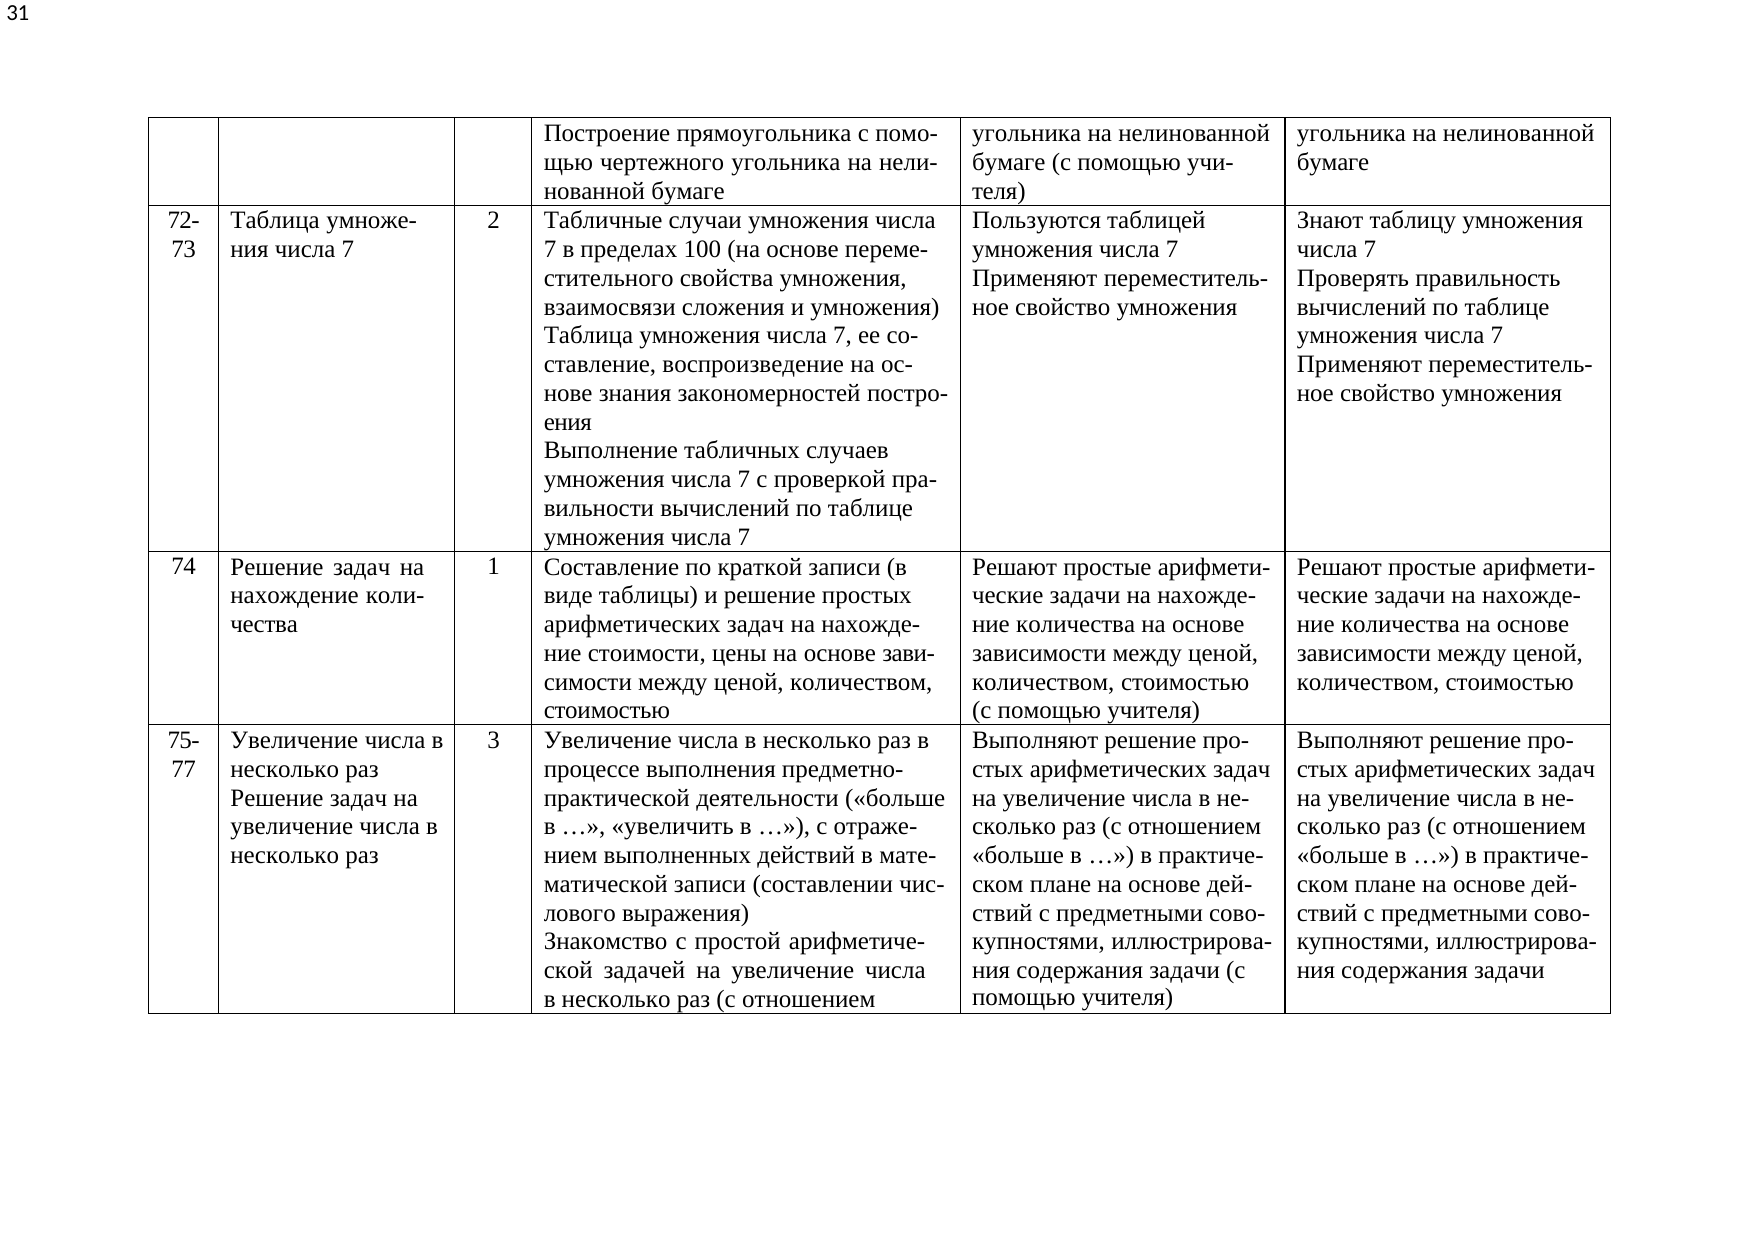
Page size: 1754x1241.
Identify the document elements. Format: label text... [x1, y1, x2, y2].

table_cell 74 [149, 552, 218, 724]
table_cell Увеличение числа в несколько раз в процессе выполнения предметно- практической деятельности («больше в …», «увеличить в …»), с отраже- нием выполненных действий в мате- матической записи (составлении чис- лового выражения) Знакомство с простой арифметиче- ской задачей на увеличение числа в несколько раз (с отношением [532, 725, 960, 1013]
table_cell 3 [455, 725, 531, 1013]
table_cell 72- 73 [149, 206, 218, 551]
table_cell Выполняют решение про- стых арифметических задач на увеличение числа в не- сколько раз (с отношением «больше в …») в практиче- ском плане на основе дей- ствий с предметными сово- купностями, иллюстрирова- ния содержания задачи [1286, 725, 1610, 1013]
table_cell Выполняют решение про- стых арифметических задач на увеличение числа в не- сколько раз (с отношением «больше в …») в практиче- ском плане на основе дей- ствий с предметными сово- купностями, иллюстрирова- ния содержания задачи (с помощью учителя) [961, 725, 1284, 1013]
table_cell 75- 77 [149, 725, 218, 1013]
table_cell Пользуются таблицей умножения числа 7 Применяют переместитель- ное свойство умножения [961, 206, 1284, 551]
table_header [219, 118, 454, 204]
table_cell Решение задач на нахождение коли- чества [219, 552, 454, 724]
table_cell 1 [455, 552, 531, 724]
table_cell Решают простые арифмети- ческие задачи на нахожде- ние количества на основе зависимости между ценой, количеством, стоимостью (с помощью учителя) [961, 552, 1284, 724]
table_cell Решают простые арифмети- ческие задачи на нахожде- ние количества на основе зависимости между ценой, количеством, стоимостью [1286, 552, 1610, 724]
table_cell Увеличение числа в несколько раз Решение задач на увеличение числа в несколько раз [219, 725, 454, 1013]
table_header угольника на нелинованной бумаге [1286, 118, 1610, 204]
table_header угольника на нелинованной бумаге (с помощью учи- теля) [961, 118, 1284, 204]
table_header [455, 118, 531, 204]
table_cell 2 [455, 206, 531, 551]
table_header Построение прямоугольника с помо- щью чертежного угольника на нели- нованной бумаге [532, 118, 960, 204]
table_cell Табличные случаи умножения числа 7 в пределах 100 (на основе переме- стительного свойства умножения, взаимосвязи сложения и умножения) Таблица умножения числа 7, ее со- ставление, воспроизведение на ос- нове знания закономерностей постро- ения Выполнение табличных случаев умножения числа 7 с проверкой пра- вильности вычислений по таблице умножения числа 7 [532, 206, 960, 551]
table_cell Составление по краткой записи (в виде таблицы) и решение простых арифметических задач на нахожде- ние стоимости, цены на основе зави- симости между ценой, количеством, стоимостью [532, 552, 960, 724]
table_cell Знают таблицу умножения числа 7 Проверять правильность вычислений по таблице умножения числа 7 Применяют переместитель- ное свойство умножения [1286, 206, 1610, 551]
table_cell Таблица умноже- ния числа 7 [219, 206, 454, 551]
table_header [149, 118, 218, 204]
